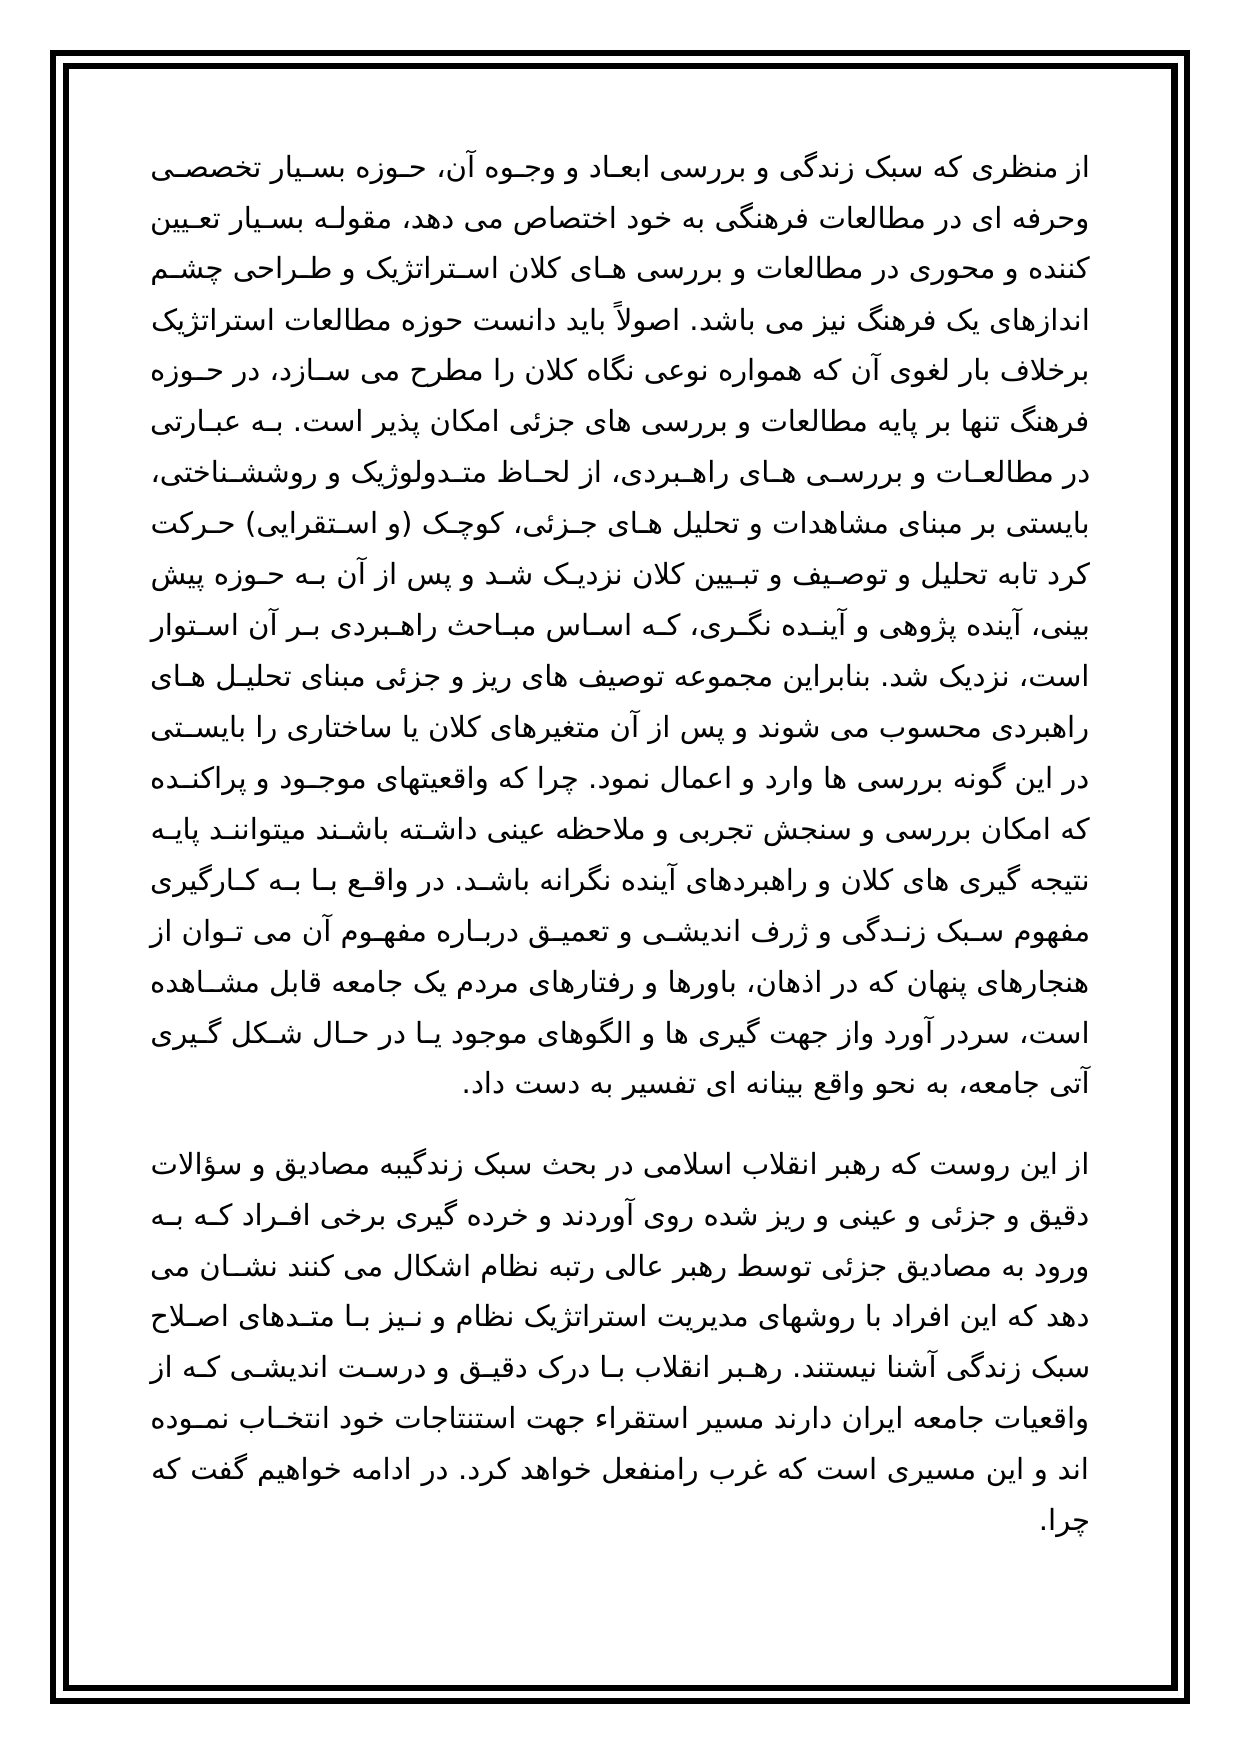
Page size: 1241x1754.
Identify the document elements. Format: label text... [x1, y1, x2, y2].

text از این روست که رهبر انقلاب اسلامی در بحث سبک زندگیبه مصادیق و سؤالات دقیق و جزئی و عینی و ریز شده روی آوردند و خرده گیری برخی افراد که به ورود به مصادیق جزئی توسط رهبر عالی رتبه نظام اشکال می کنند نشان می دهد که این افراد با روشهای مدیریت استراتژیک نظام و نیز با متدهای اصلاح سبک زندگی آشنا نیستند. رهبر انقلاب با درک دقیق و درست اندیشی که از واقعیات جامعه ایران دارند مسیر استقراء جهت استنتاجات خود انتخاب نموده اند و این مسیری است که غرب رامنفعل خواهد کرد. در ادامه خواهیم گفت که چرا. [150, 1147, 1090, 1537]
text از منظری که سبک زندگی و بررسی ابعاد و وجوه آن، حوزه بسیار تخصصی وحرفه ای در مطالعات فرهنگی به خود اختصاص می دهد، مقوله بسیار تعیین کننده و محوری در مطالعات و بررسی های کلان استراتژیک و طراحی چشم اندازهای یک فرهنگ نیز می باشد. اصولاً باید دانست حوزه مطالعات استراتژیک برخلاف بار لغوی آن که همواره نوعی نگاه کلان را مطرح می سازد، در حوزه فرهنگ تنها بر پایه مطالعات و بررسی های جزئی امکان پذیر است. به عبارتی در مطالعات و بررسی های راهبردی، از لحاظ متدولوژیک و روششناختی، بایستی بر مبنای مشاهدات و تحلیل های جزئی، کوچک (و استقرایی) حرکت کرد تابه تحلیل و توصیف و تبیین کلان نزدیک شد و پس از آن به حوزه پیش بینی، آینده پژوهی و آینده نگری، که اساس مباحث راهبردی بر آن استوار است، نزدیک شد. بنابراین مجموعه توصیف های ریز و جزئی مبنای تحلیل های راهبردی محسوب می شوند و پس از آن متغیرهای کلان یا ساختاری را بایستی در این گونه بررسی ها وارد و اعمال نمود. چرا که واقعیتهای موجود و پراکنده که امکان بررسی و سنجش تجربی و ملاحظه عینی داشته باشند میتوانند پایه نتیجه گیری های کلان و راهبردهای آینده نگرانه باشد. در واقع با به کارگیری مفهوم سبک زندگی و ژرف اندیشی و تعمیق درباره مفهوم آن می توان از هنجارهای پنهان که در اذهان، باورها و رفتارهای مردم یک جامعه قابل مشاهده است، سردر آورد واز جهت گیری ها و الگوهای موجود یا در حال شکل گیری آتی جامعه، به نحو واقع بینانه ای تفسیر به دست داد. [150, 150, 1090, 1101]
